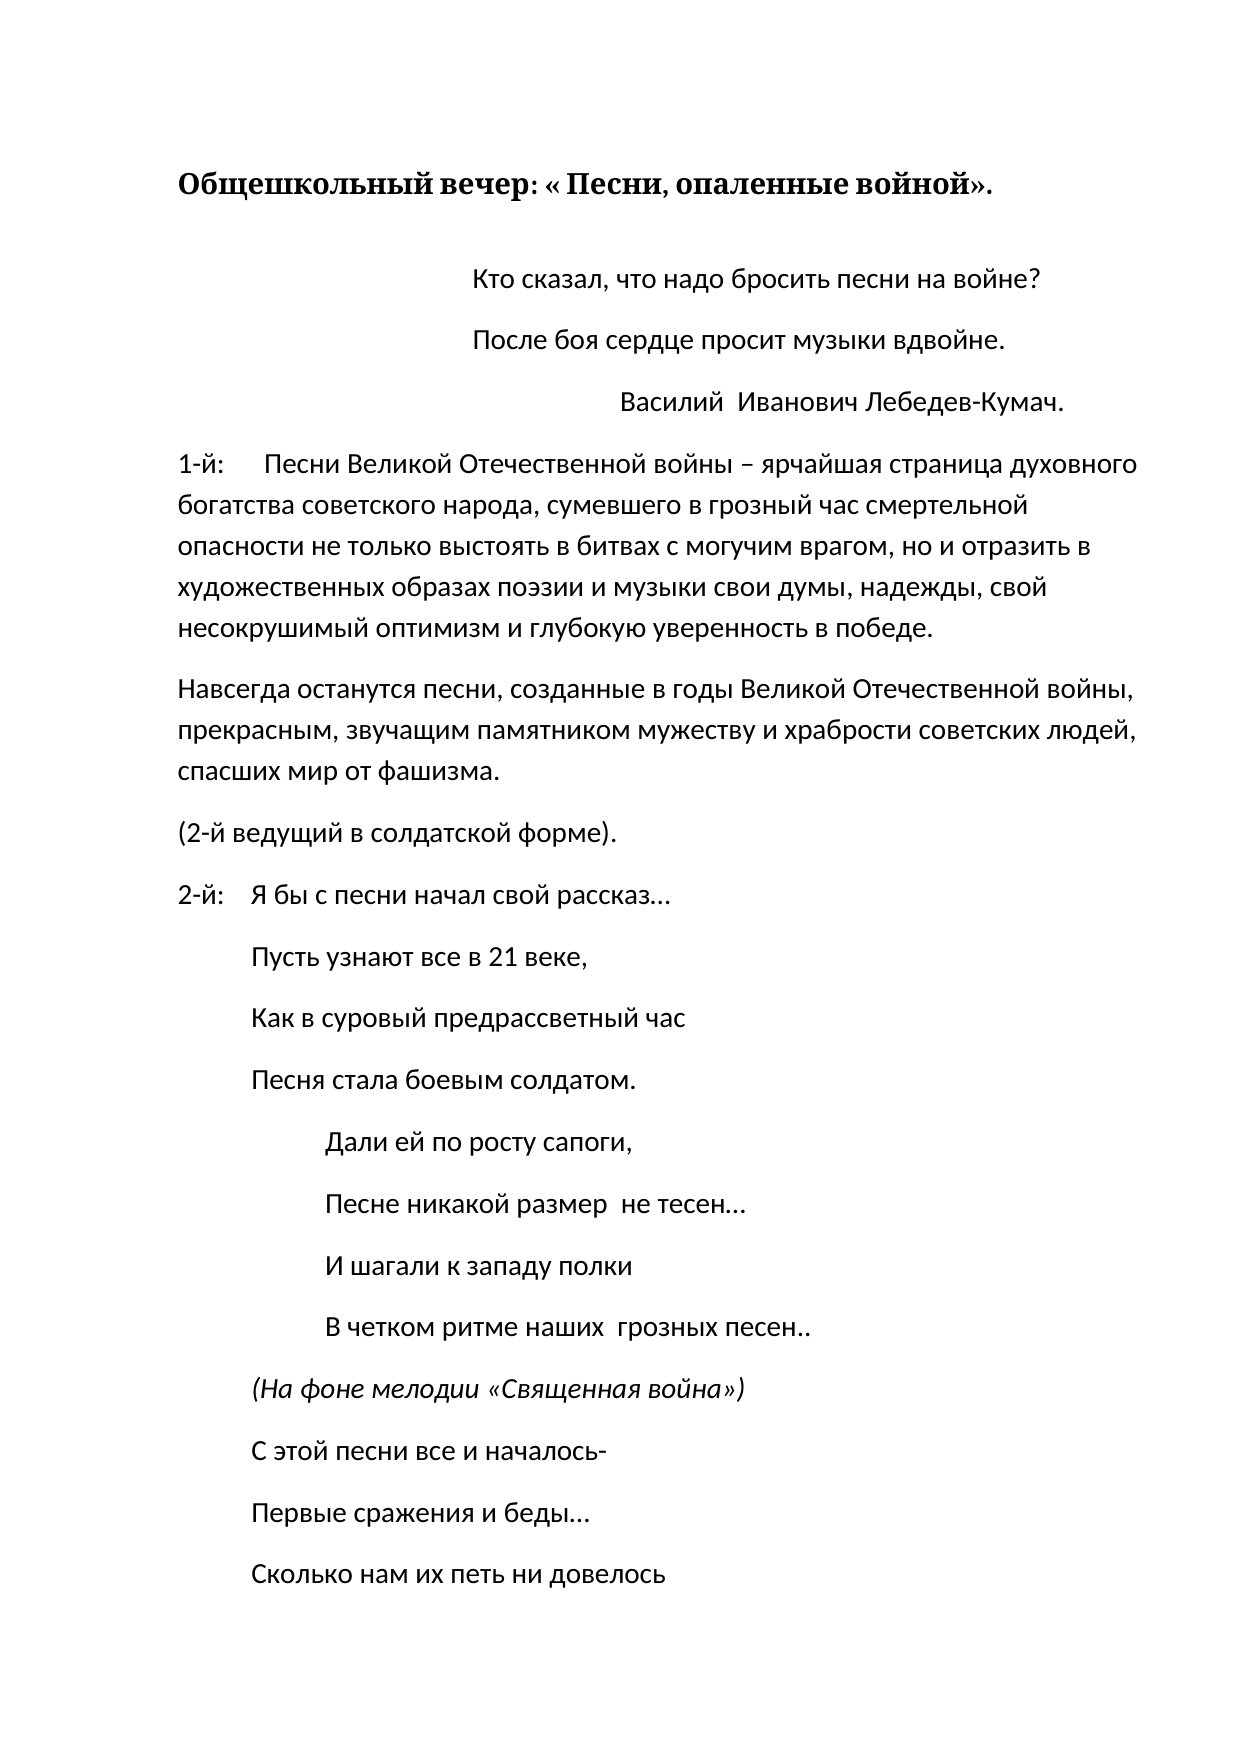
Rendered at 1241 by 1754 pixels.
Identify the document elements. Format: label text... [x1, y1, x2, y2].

text Пусть узнают все в 21 веке, [177, 938, 1152, 973]
text После боя сердце просит музыки вдвойне. [177, 321, 1152, 357]
text (2-й ведущий в солдатской форме). [177, 814, 1152, 850]
text 1-й: Песни Великой Отечественной войны – ярчайшая страница духовного богатства советского народа, сумевшего в грозный час смертельной опасности не только выстоять в битвах с могучим врагом, но и отразить в художественных образах поэзии и музыки свои думы, надежды, свой несокрушимый оптимизм и глубокую уверенность в победе. [177, 445, 1152, 644]
text Песня стала боевым солдатом. [177, 1061, 1152, 1097]
text Дали ей по росту сапоги, [177, 1123, 1152, 1159]
subtitle Общешкольный вечер: « Песни, опаленные войной». [177, 168, 1152, 202]
text 2-й: Я бы с песни начал свой рассказ… [177, 876, 1152, 912]
text (На фоне мелодии «Священная война») [177, 1370, 1152, 1406]
text Сколько нам их петь ни довелось [177, 1555, 1152, 1591]
text Навсегда останутся песни, созданные в годы Великой Отечественной войны, прекрасным, звучащим памятником мужеству и храбрости советских людей, спасших мир от фашизма. [177, 671, 1152, 788]
text Как в суровый предрассветный час [177, 999, 1152, 1035]
text Песне никакой размер не тесен… [177, 1185, 1152, 1220]
text В четком ритме наших грозных песен.. [177, 1308, 1152, 1344]
text Василий Иванович Лебедев-Кумач. [177, 383, 1152, 419]
text Первые сражения и беды… [177, 1494, 1152, 1529]
text И шагали к западу полки [177, 1247, 1152, 1282]
text Кто сказал, что надо бросить песни на войне? [177, 260, 1152, 295]
text С этой песни все и началось- [177, 1432, 1152, 1467]
